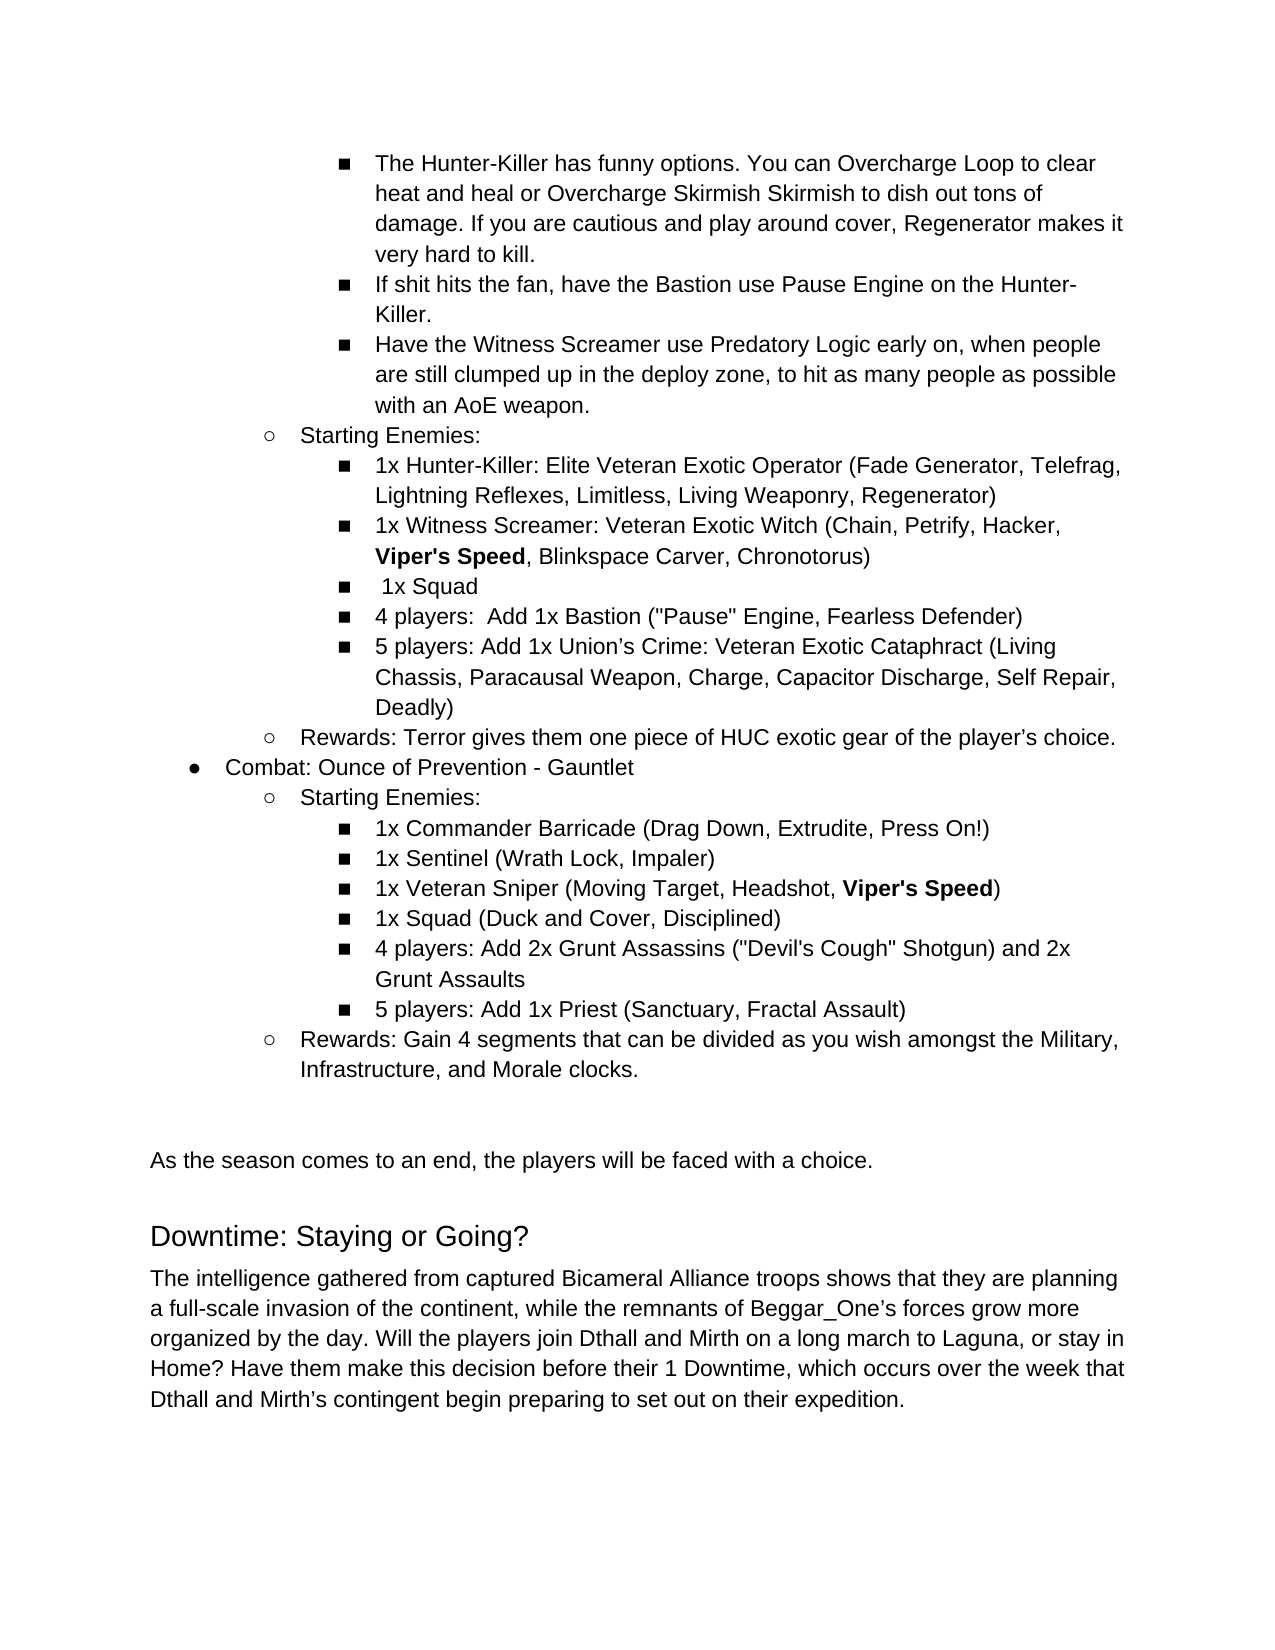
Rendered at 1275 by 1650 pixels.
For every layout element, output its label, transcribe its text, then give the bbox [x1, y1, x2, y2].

list Combat: Ounce of Prevention - Gauntlet [187, 754, 1125, 781]
list 1x Hunter-Killer: Elite Veteran Exotic Operator (Fade Generator, Telefrag, Lightning Reflexes, Limitless, Living Weaponry, Regenerator) [337, 452, 1125, 509]
list Rewards: Gain 4 segments that can be divided as you wish amongst the Military, Infrastructure, and Morale clocks. [262, 1026, 1125, 1083]
list 1x Squad [337, 573, 1125, 599]
subtitle Downtime: Staying or Going? [150, 1219, 1125, 1252]
list 4 players: Add 1x Bastion ("Pause" Engine, Fearless Defender) [337, 603, 1125, 629]
list The Hunter-Killer has funny options. You can Overcharge Loop to clear heat and heal or Overcharge Skirmish Skirmish to dish out tons of damage. If you are cautious and play around cover, Regenerator makes it very hard to kill. [337, 150, 1125, 267]
list 4 players: Add 2x Grunt Assassins ("Devil's Cough" Shotgun) and 2x Grunt Assaults [337, 935, 1125, 992]
list 1x Witness Screamer: Veteran Exotic Witch (Chain, Petrify, Hacker, Viper's Speed, Blinkspace Carver, Chronotorus) [337, 512, 1125, 569]
list Starting Enemies: [262, 422, 1125, 448]
list Starting Enemies: [262, 784, 1125, 811]
list 5 players: Add 1x Union’s Crime: Veteran Exotic Cataphract (Living Chassis, Paracausal Weapon, Charge, Capacitor Discharge, Self Repair, Deadly) [337, 633, 1125, 720]
list 1x Commander Barricade (Drag Down, Extrudite, Press On!) [337, 814, 1125, 841]
list Rewards: Terror gives them one piece of HUC exotic gear of the player’s choice. [262, 724, 1125, 750]
list 1x Squad (Duck and Cover, Disciplined) [337, 905, 1125, 932]
text The intelligence gathered from captured Bicameral Alliance troops shows that they are planning a full-scale invasion of the continent, while the remnants of Beggar_One’s forces grow more organized by the day. Will the players join Dthall and Mirth on a long march to Laguna, or stay in Home? Have them make this decision before their 1 Downtime, which occurs over the week that Dthall and Mirth’s contingent begin preparing to set out on their expedition. [150, 1265, 1125, 1412]
list 5 players: Add 1x Priest (Sanctuary, Fractal Assault) [337, 996, 1125, 1022]
text As the season comes to an end, the players will be faced with a choice. [150, 1147, 1125, 1173]
list If shit hits the fan, have the Bastion use Pause Engine on the Hunter-Killer. [337, 271, 1125, 327]
list Have the Witness Screamer use Predatory Logic early on, when people are still clumped up in the deploy zone, to hit as many people as possible with an AoE weapon. [337, 331, 1125, 418]
list 1x Veteran Sniper (Moving Target, Headshot, Viper's Speed) [337, 875, 1125, 901]
list 1x Sentinel (Wrath Lock, Impaler) [337, 845, 1125, 871]
